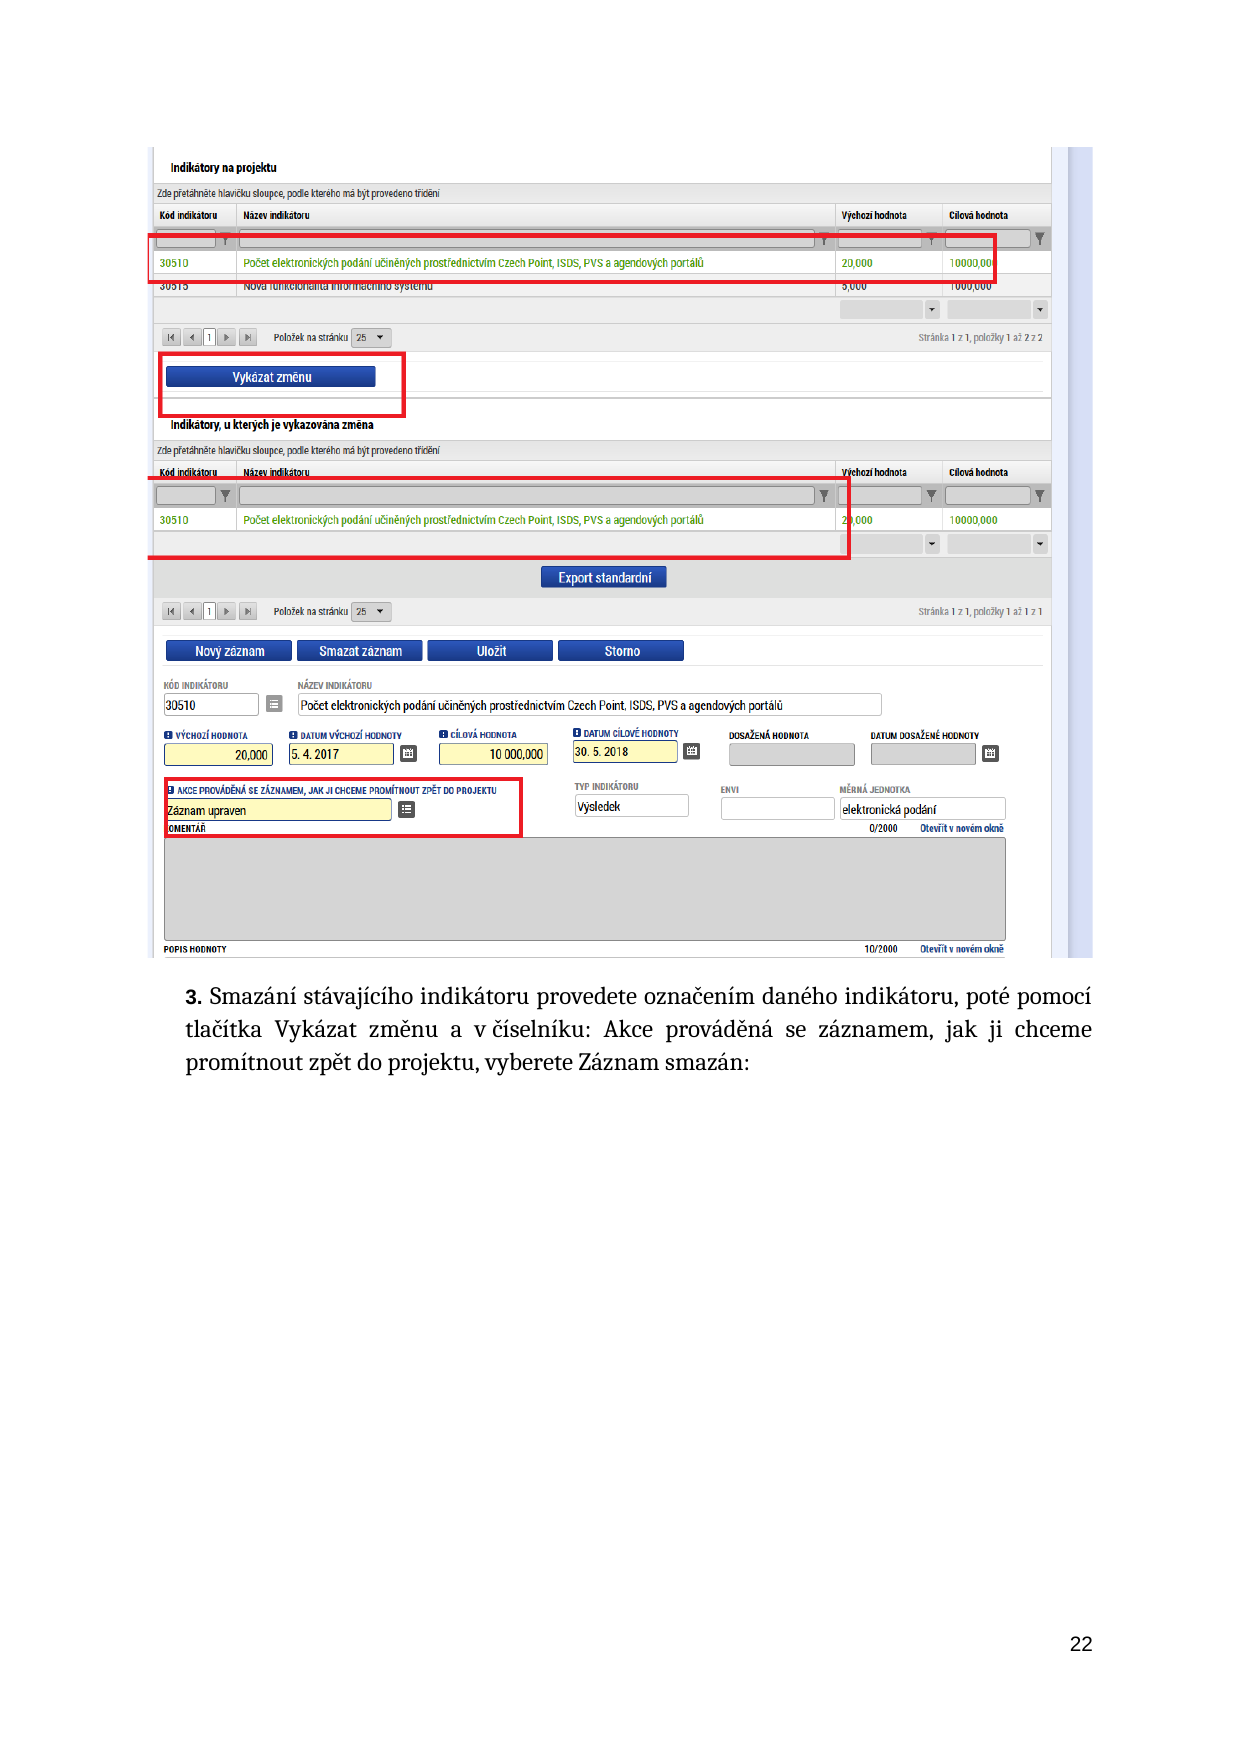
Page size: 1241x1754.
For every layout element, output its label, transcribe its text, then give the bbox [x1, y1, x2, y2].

text 3. Smazání stávajícího indikátoru provedete označením daného indikátoru, poté pomocí tlačítka Vykázat změnu a v číselníku: Akce prováděná se záznamem, jak ji chceme promítnout zpět do projektu, vyberete Záznam smazán: [185, 982, 1093, 1077]
picture [147, 147, 1093, 958]
